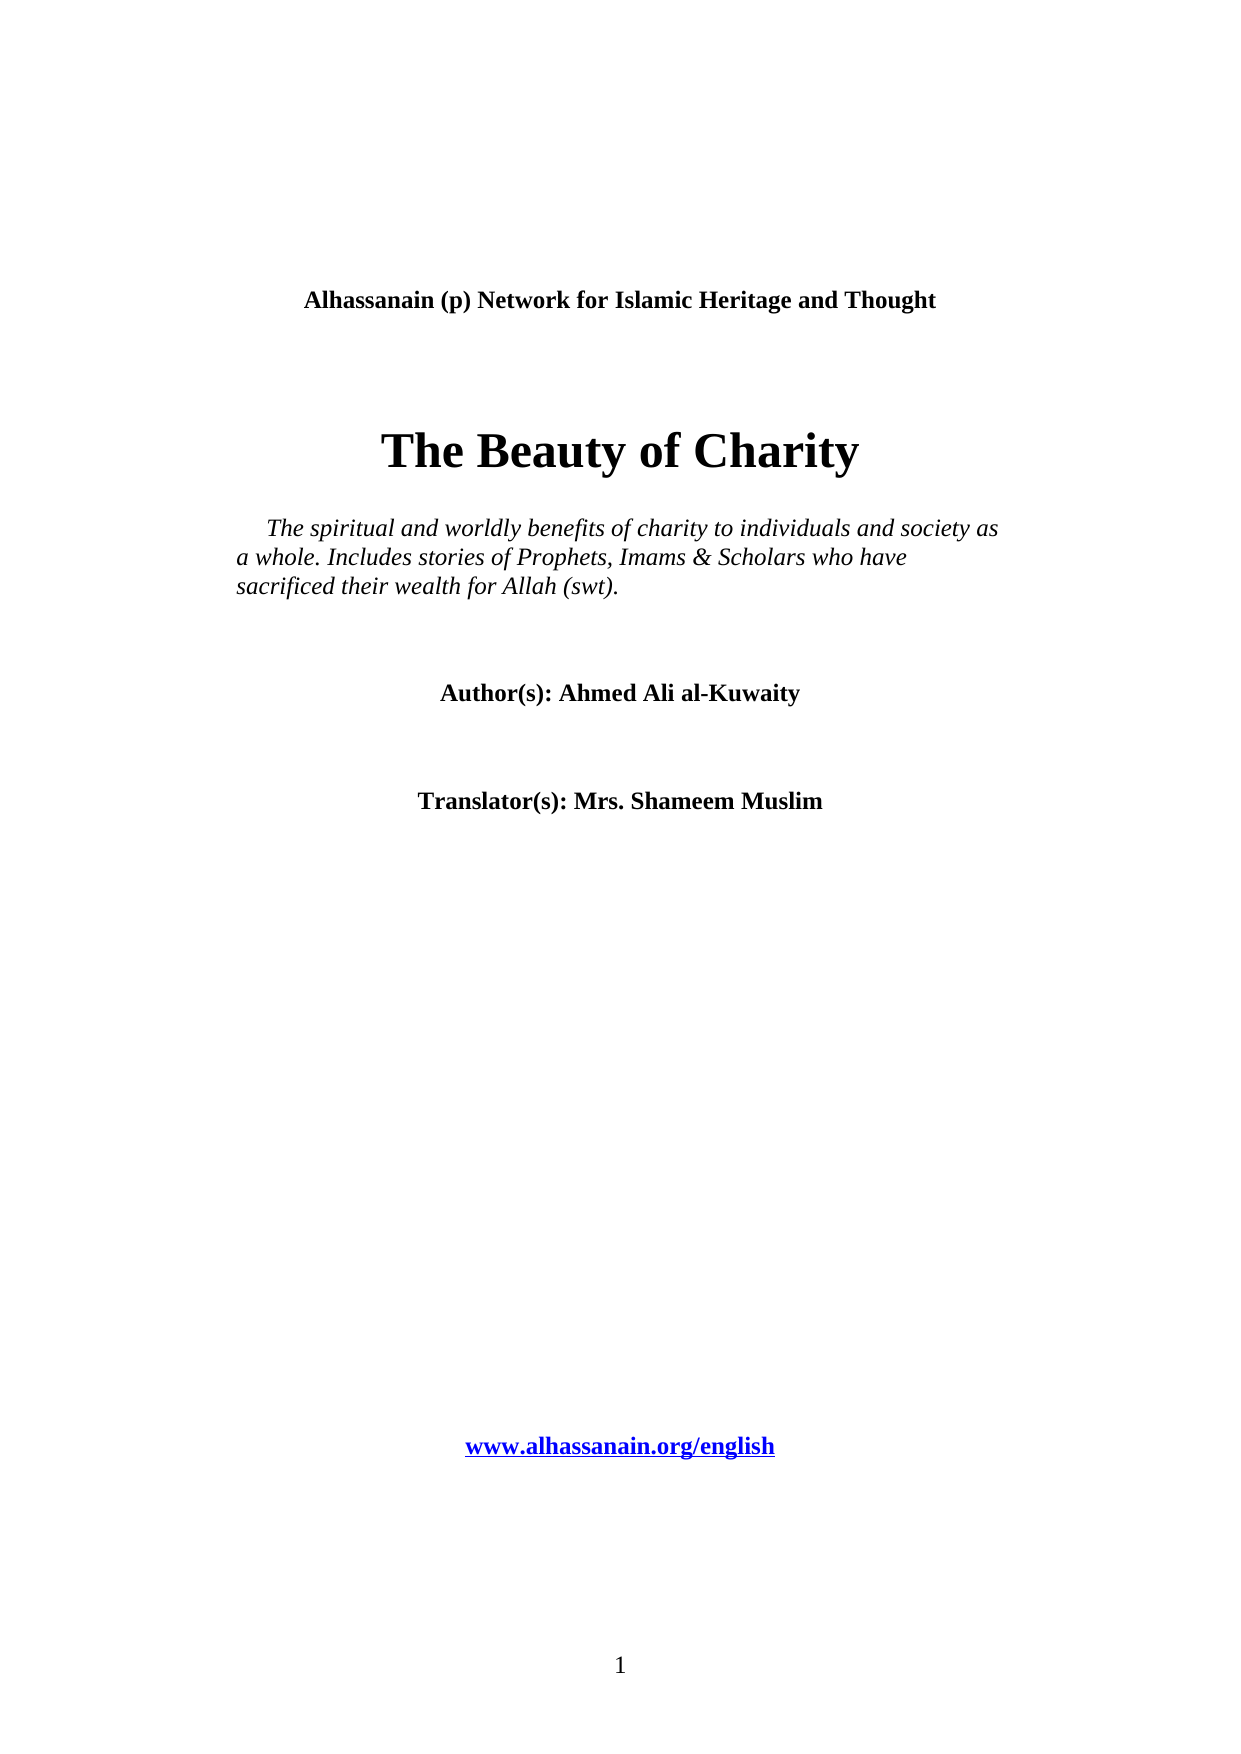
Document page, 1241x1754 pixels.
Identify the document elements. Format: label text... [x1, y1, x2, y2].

text Author(s): Ahmed Ali al-Kuwaity [236, 678, 1004, 707]
text The spiritual and worldly benefits of charity to individuals and society as a whole. Includes stories of Prophets, Imams & Scholars who have sacrificed their wealth for Allah (swt). [236, 513, 1004, 600]
text www.alhassanain.org/english [236, 1431, 1004, 1460]
text Translator(s): Mrs. Shameem Muslim [236, 786, 1004, 815]
text Alhassanain (p) Network for Islamic Heritage and Thought [236, 285, 1004, 313]
text The Beauty of Charity [236, 421, 1004, 478]
